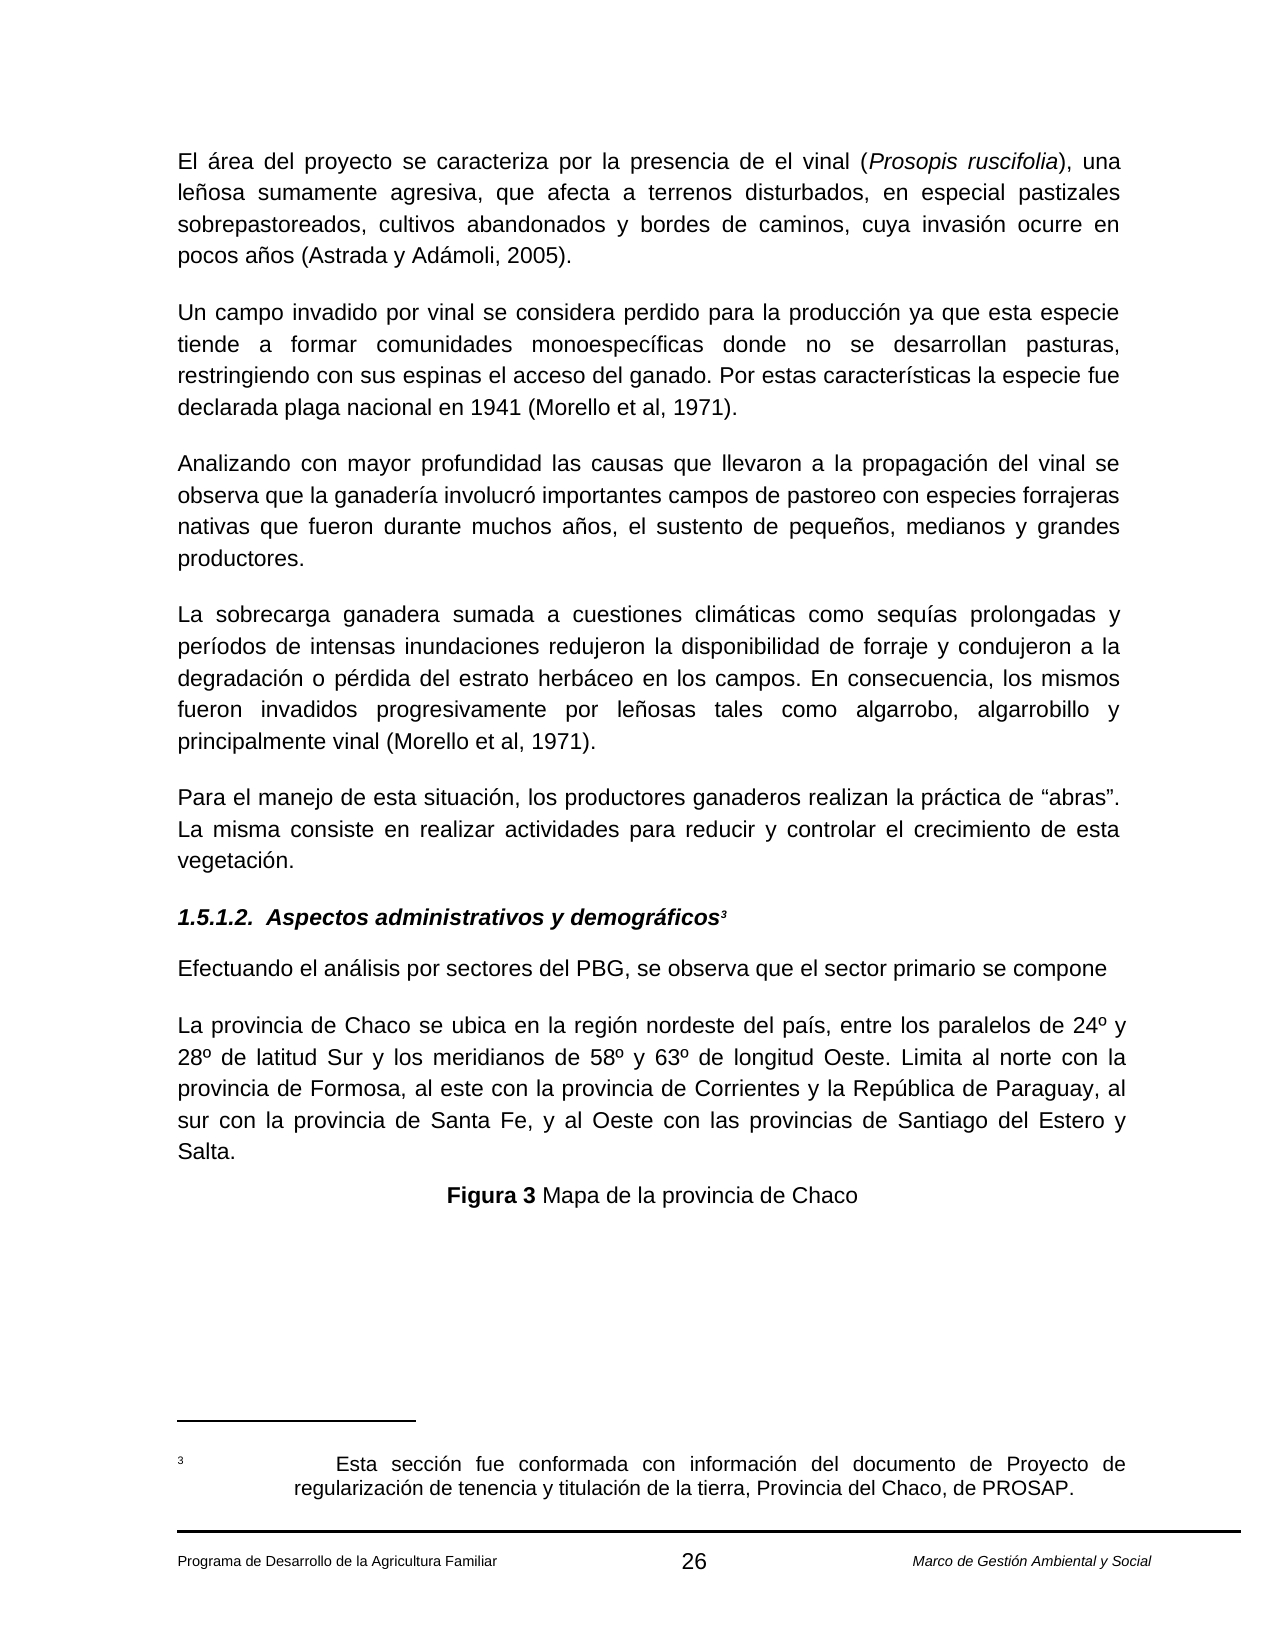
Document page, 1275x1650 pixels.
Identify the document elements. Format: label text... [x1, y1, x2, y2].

text El área del proyecto se caracteriza por la presencia de el vinal (Prosopis ruscifolia), una leñosa sumamente agresiva, que afecta a terrenos disturbados, en especial pastizales sobrepastoreados, cultivos abandonados y bordes de caminos, cuya invasión ocurre en pocos años (Astrada y Adámoli, 2005). [177, 148, 1121, 269]
text La sobrecarga ganadera sumada a cuestiones climáticas como sequías prolongadas y períodos de intensas inundaciones redujeron la disponibilidad de forraje y condujeron a la degradación o pérdida del estrato herbáceo en los campos. En consecuencia, los mismos fueron invadidos progresivamente por leñosas tales como algarrobo, algarrobillo y principalmente vinal (Morello et al, 1971). [177, 601, 1121, 754]
text Efectuando el análisis por sectores del PBG, se observa que el sector primario se compone [177, 955, 1127, 982]
text Figura 3 Mapa de la provincia de Chaco [177, 1182, 1127, 1208]
text La provincia de Chaco se ubica en la región nordeste del país, entre los paralelos de 24º y 28º de latitud Sur y los meridianos de 58º y 63º de longitud Oeste. Limita al norte con la provincia de Formosa, al este con la provincia de Corrientes y de Paraguay, al sur con la provincia de Santa Fe, y al Oeste con las provincias de Santiago del Estero y Salta. [177, 1012, 1127, 1164]
text Analizando con mayor profundidad las causas que llevaron a la propagación del vinal se observa que la ganadería involucró importantes campos de pastoreo con especies forrajeras nativas que fueron durante muchos años, el sustento de pequeños, medianos y grandes productores. [177, 450, 1121, 571]
subtitle Aspectos administrativos y demográficos [177, 904, 1127, 930]
text Para el manejo de esta situación, los productores ganaderos realizan la práctica de “abras”. La misma consiste en realizar actividades para reducir y controlar el crecimiento de esta vegetación. [177, 784, 1121, 874]
text Un campo invadido por vinal se considera perdido para la producción ya que esta especie tiende a formar comunidades monoespecíficas donde no se desarrollan pasturas, restringiendo con sus espinas el acceso del ganado. Por estas características la especie fue declarada plaga nacional en 1941 (Morello et al, 1971). [177, 299, 1121, 420]
